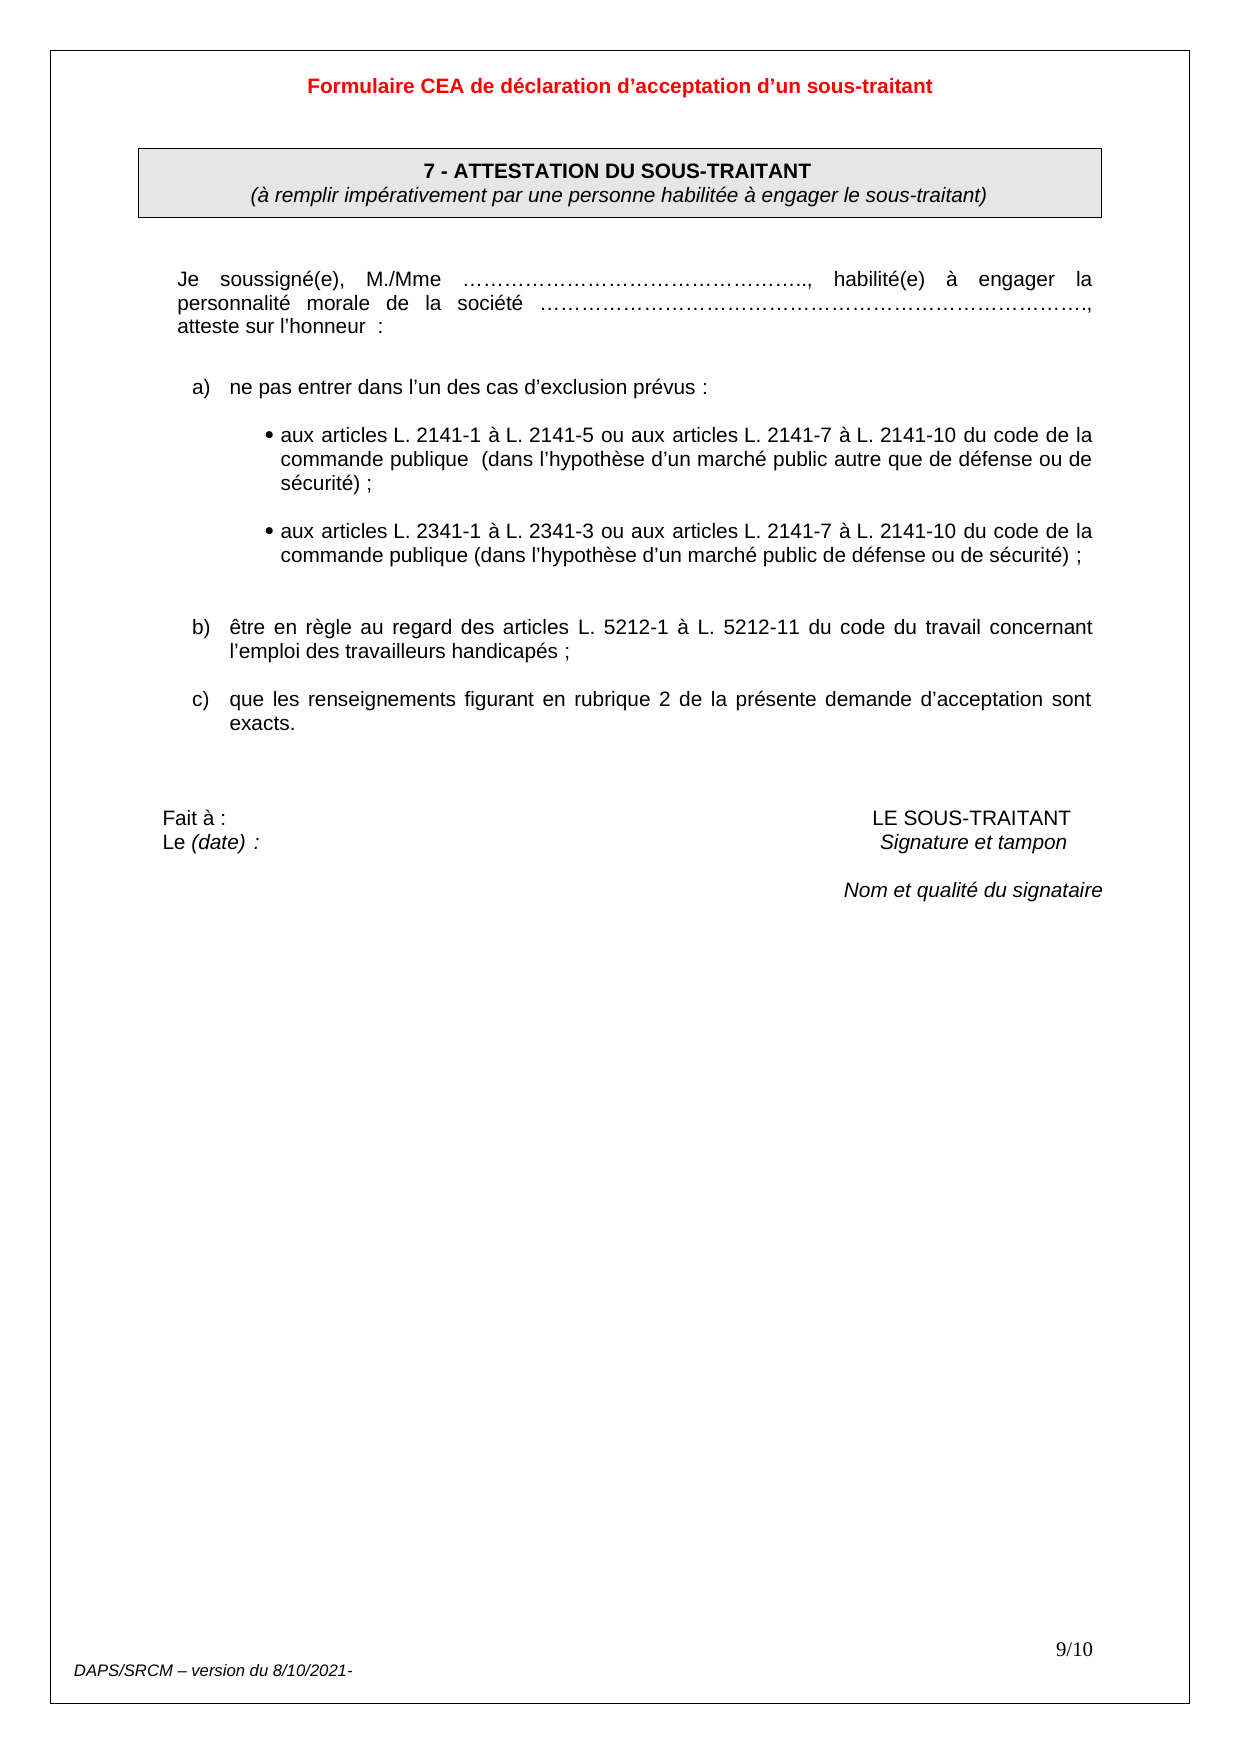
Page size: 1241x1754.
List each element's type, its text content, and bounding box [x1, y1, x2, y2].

text 7 - ATTESTATION DU SOUS-TRAITANT (à remplir impérativement par une personne habilitée à engager le sous-traitant) [139, 149, 1101, 217]
list que les renseignements figurant en rubrique 2 de la présente demande d’acceptation sont exacts. [192, 686, 1093, 734]
text Le (date) : Signature et tampon [162, 830, 1093, 854]
list être en règle au regard des articles L. 5212-1 à L. 5212-11 du code du travail concernant l’emploi des travailleurs handicapés ; [192, 614, 1093, 662]
list aux articles L. 2141-1 à L. 2141-5 ou aux articles L. 2141-7 à L. 2141-10 du code de la commande publique (dans l’hypothèse d’un marché public autre que de défense ou de sécurité) ; [266, 423, 1093, 494]
text Fait à : LE SOUS-TRAITANT [162, 806, 1093, 830]
list aux articles L. 2341-1 à L. 2341-3 ou aux articles L. 2141-7 à L. 2141-10 du code de la commande publique (dans l’hypothèse d’un marché public de défense ou de sécurité) ; [266, 518, 1093, 567]
list ne pas entrer dans l’un des cas d’exclusion prévus : [192, 375, 1093, 399]
text Je soussigné(e), M./Mme ………………………………………….., habilité(e) à engager la personnalité morale de la société ……………………………………………………………………., atteste sur l’honneur : [177, 266, 1093, 338]
text Nom et qualité du signataire [162, 878, 1093, 902]
